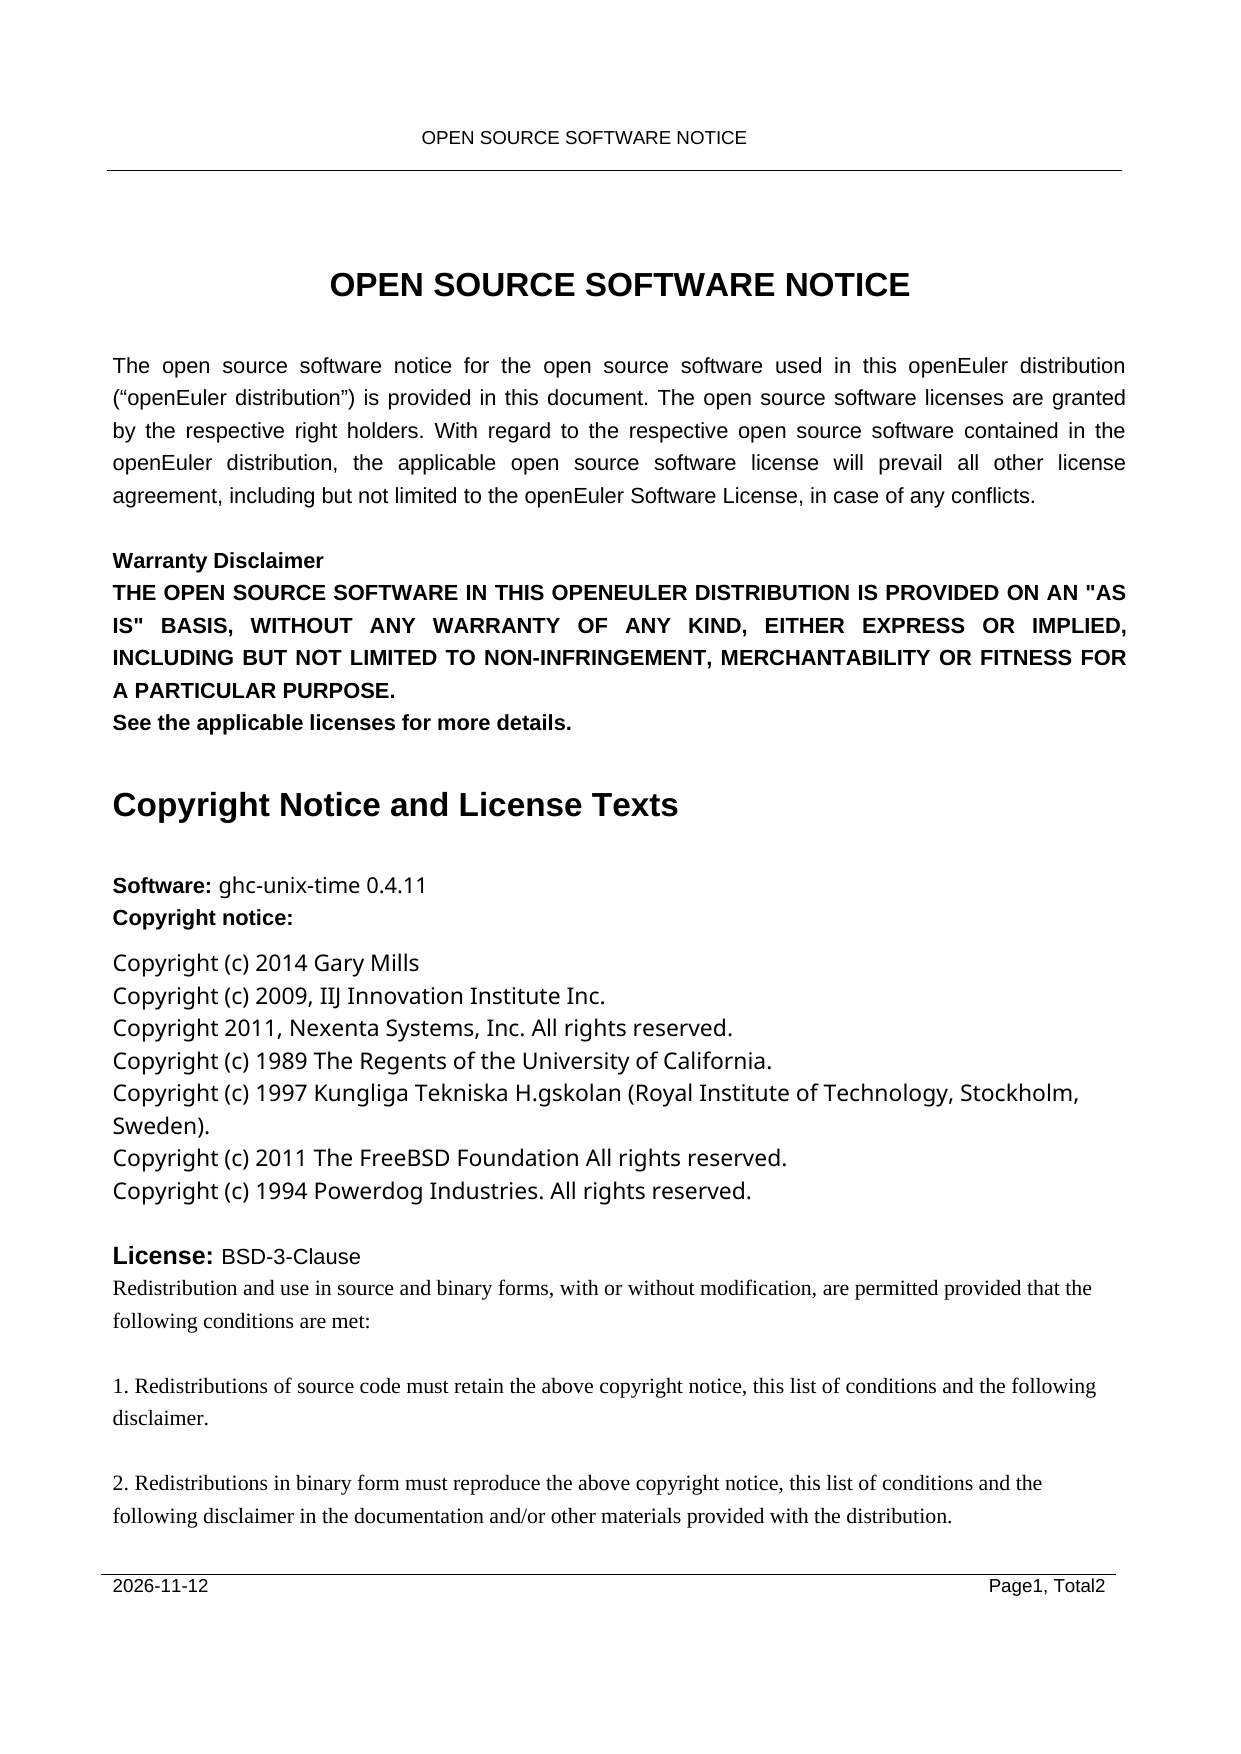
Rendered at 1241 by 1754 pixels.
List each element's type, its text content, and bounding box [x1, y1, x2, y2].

text License: BSD-3-Clause [112, 1239, 1128, 1272]
text Warranty Disclaimer [112, 544, 1128, 576]
text The open source software notice for the open source software used in this openEuler distribution (“openEuler distribution”) is provided in this document. The open source software licenses are granted by the respective right holders. With regard to the respective open source software contained in the openEuler distribution, the applicable open source software license will prevail all other license agreement, including but not limited to the openEuler Software License, in case of any conflicts. [112, 349, 1128, 511]
text THE OPEN SOURCE SOFTWARE IN THIS OPENEULER DISTRIBUTION IS PROVIDED ON AN "AS IS" BASIS, WITHOUT ANY WARRANTY OF ANY KIND, EITHER EXPRESS OR IMPLIED, INCLUDING BUT NOT LIMITED TO NON-INFRINGEMENT, MERCHANTABILITY OR FITNESS FOR A PARTICULAR PURPOSE. See the applicable licenses for more details. [112, 576, 1128, 739]
text Copyright (c) 2014 Gary Mills Copyright (c) 2009, IIJ Innovation Institute Inc. Copyright 2011, Nexenta Systems, Inc. All rights reserved. Copyright (c) 1989 The Regents of the University of California. Copyright (c) 1997 Kungliga Tekniska H.gskolan (Royal Institute of Technology, Stockholm, Sweden). Copyright (c) 2011 The FreeBSD Foundation All rights reserved. Copyright (c) 1994 Powerdog Industries. All rights reserved. [112, 947, 1128, 1239]
text OPEN SOURCE SOFTWARE NOTICE [112, 251, 1128, 316]
title Software: ghc-unix-time 0.4.11 [112, 869, 1128, 901]
text Copyright Notice and License Texts [112, 771, 1128, 836]
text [112, 1272, 1128, 1532]
text Copyright notice: [112, 901, 1128, 934]
